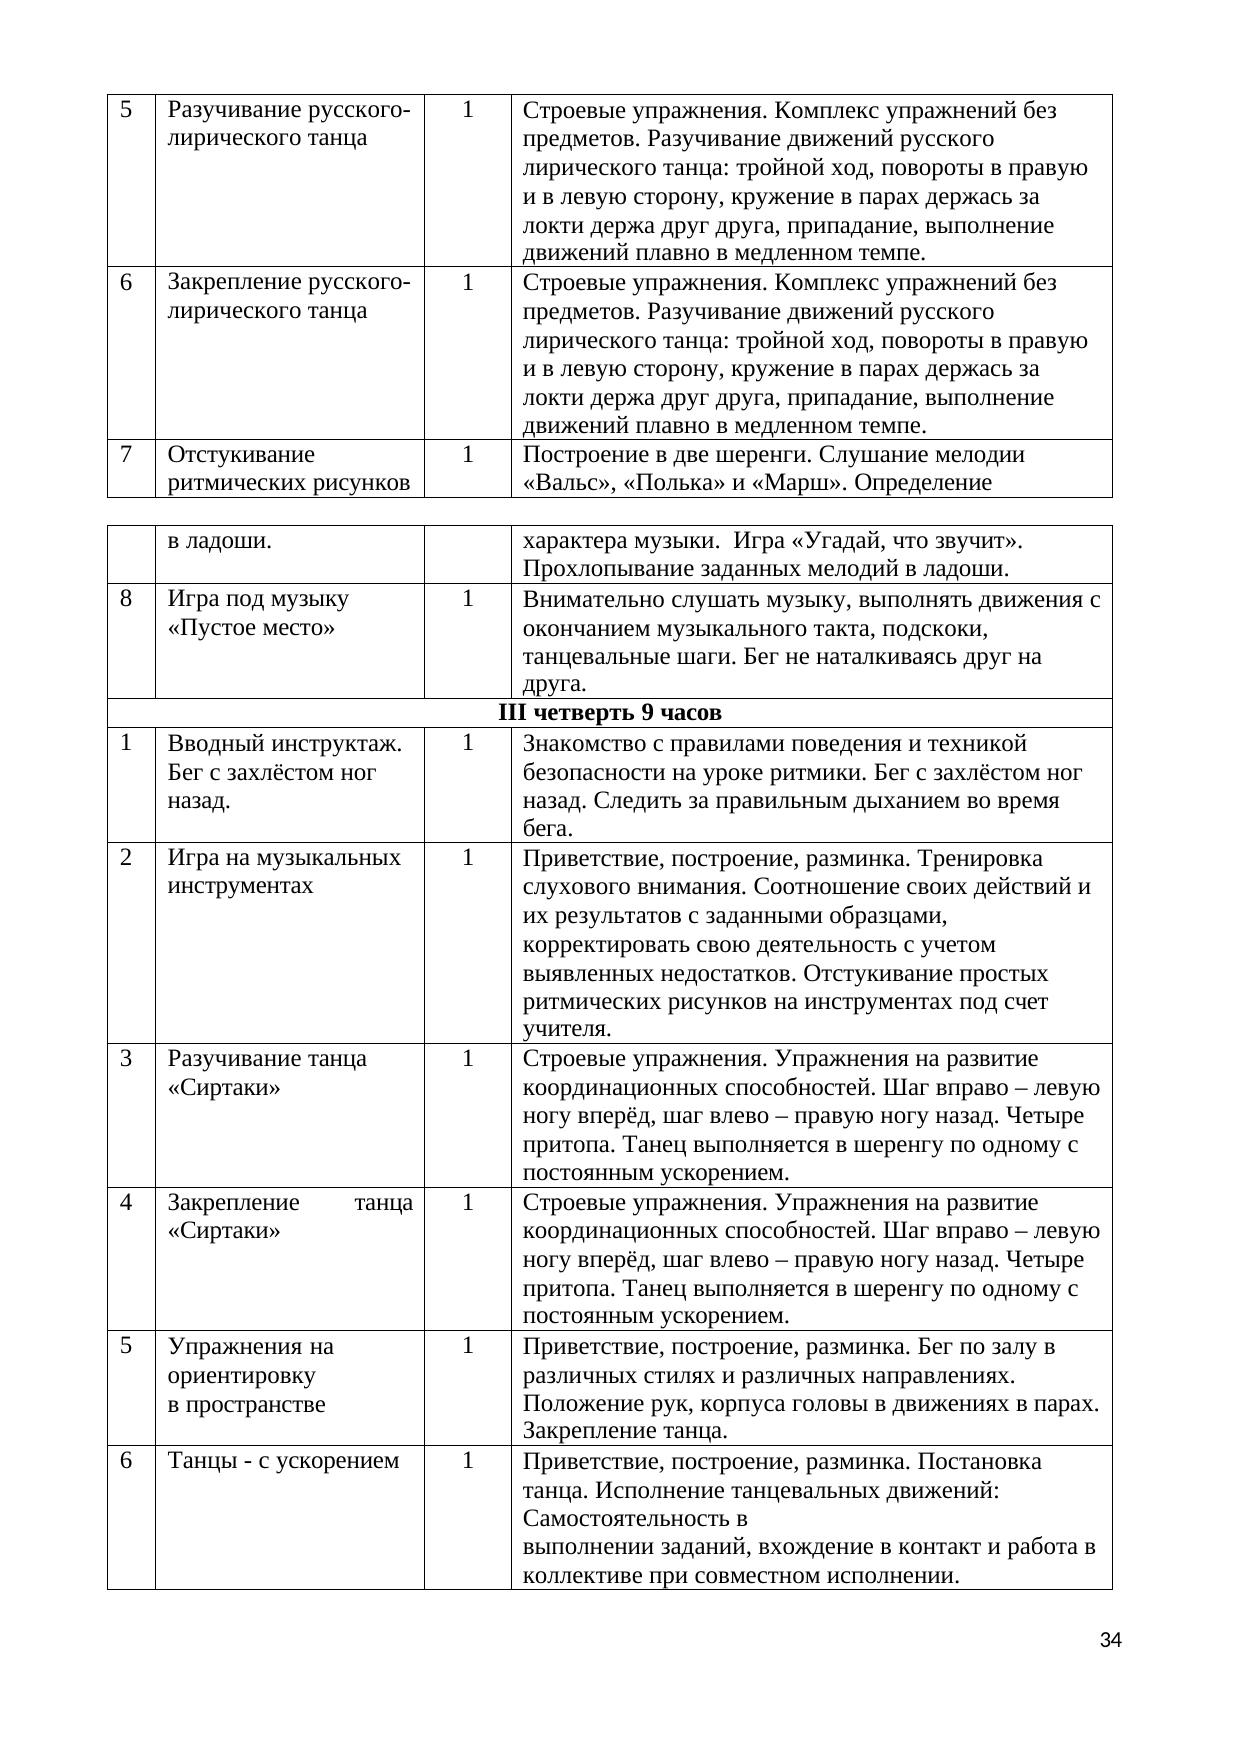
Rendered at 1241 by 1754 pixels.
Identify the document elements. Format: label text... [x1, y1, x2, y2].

table_cell 1 [425, 843, 511, 1043]
table_cell 1 [425, 584, 511, 698]
table_cell Вводный инструктаж. Бег с захлёстом ног назад. [156, 728, 424, 842]
table_header [108, 526, 155, 583]
table_cell Упражнения на ориентировку в пространстве [156, 1331, 424, 1445]
table_cell Разучивание русского- лирического танца [156, 95, 424, 266]
table_cell Построение в две шеренги. Слушание мелодии «Вальс», «Полька» и «Марш». Определение [512, 440, 1112, 497]
table_cell Игра на музыкальных инструментах [156, 843, 424, 1043]
table_header в ладоши. [156, 526, 424, 583]
table_cell Танцы - с ускорением [156, 1446, 424, 1589]
table_cell Закрепление танца «Сиртаки» [156, 1188, 424, 1330]
table_cell Закрепление русского- лирического танца [156, 267, 424, 439]
table_cell Разучивание танца «Сиртаки» [156, 1044, 424, 1187]
table_cell 1 [425, 440, 511, 497]
table_header [425, 526, 511, 583]
table_cell 6 [108, 267, 155, 439]
table_cell 5 [108, 1331, 155, 1445]
table_cell Строевые упражнения. Упражнения на развитие координационных способностей. Шаг вправо – левую ногу вперёд, шаг влево – правую ногу назад. Четыре притопа. Танец выполняется в шеренгу по одному с постоянным ускорением. [512, 1044, 1112, 1187]
table_cell Игра под музыку «Пустое место» [156, 584, 424, 698]
table_cell 2 [108, 843, 155, 1043]
table_cell Приветствие, построение, разминка. Постановка танца. Исполнение танцевальных движений: Самостоятельность в выполнении заданий, вхождение в контакт и работа в коллективе при совместном исполнении. [512, 1446, 1112, 1589]
table_cell Строевые упражнения. Упражнения на развитие координационных способностей. Шаг вправо – левую ногу вперёд, шаг влево – правую ногу назад. Четыре притопа. Танец выполняется в шеренгу по одному с постоянным ускорением. [512, 1188, 1112, 1330]
table_cell 1 [425, 1446, 511, 1589]
table_cell 4 [108, 1188, 155, 1330]
table_cell 1 [425, 1188, 511, 1330]
table_cell 1 [108, 728, 155, 842]
table_cell Внимательно слушать музыку, выполнять движения с окончанием музыкального такта, подскоки, танцевальные шаги. Бег не наталкиваясь друг на друга. [512, 584, 1112, 698]
table_cell 8 [108, 584, 155, 698]
table_header характера музыки. Игра «Угадай, что звучит». Прохлопывание заданных мелодий в ладоши. [512, 526, 1112, 583]
table_cell 7 [108, 440, 155, 497]
table_cell 1 [425, 1331, 511, 1445]
table_cell Приветствие, построение, разминка. Тренировка слухового внимания. Соотношение своих действий и их результатов с заданными образцами, корректировать свою деятельность с учетом выявленных недостатков. Отстукивание простых ритмических рисунков на инструментах под счет учителя. [512, 843, 1112, 1043]
table_cell 6 [108, 1446, 155, 1589]
table_cell Знакомство с правилами поведения и техникой безопасности на уроке ритмики. Бег с захлёстом ног назад. Следить за правильным дыханием во время бега. [512, 728, 1112, 842]
table_cell 5 [108, 95, 155, 266]
table_cell 3 [108, 1044, 155, 1187]
table_cell 1 [425, 728, 511, 842]
table_cell Приветствие, построение, разминка. Бег по залу в различных стилях и различных направлениях. Положение рук, корпуса головы в движениях в парах. Закрепление танца. [512, 1331, 1112, 1445]
table_cell Отстукивание ритмических рисунков [156, 440, 424, 497]
table_cell 1 [425, 267, 511, 439]
table_cell Строевые упражнения. Комплекс упражнений без предметов. Разучивание движений русского лирического танца: тройной ход, повороты в правую и в левую сторону, кружение в парах держась за локти держа друг друга, припадание, выполнение движений плавно в медленном темпе. [512, 95, 1112, 266]
table_cell Строевые упражнения. Комплекс упражнений без предметов. Разучивание движений русского лирического танца: тройной ход, повороты в правую и в левую сторону, кружение в парах держась за локти держа друг друга, припадание, выполнение движений плавно в медленном темпе. [512, 267, 1112, 439]
table_cell 1 [425, 95, 511, 266]
table_cell III четверть 9 часов [108, 699, 1112, 727]
table_cell 1 [425, 1044, 511, 1187]
